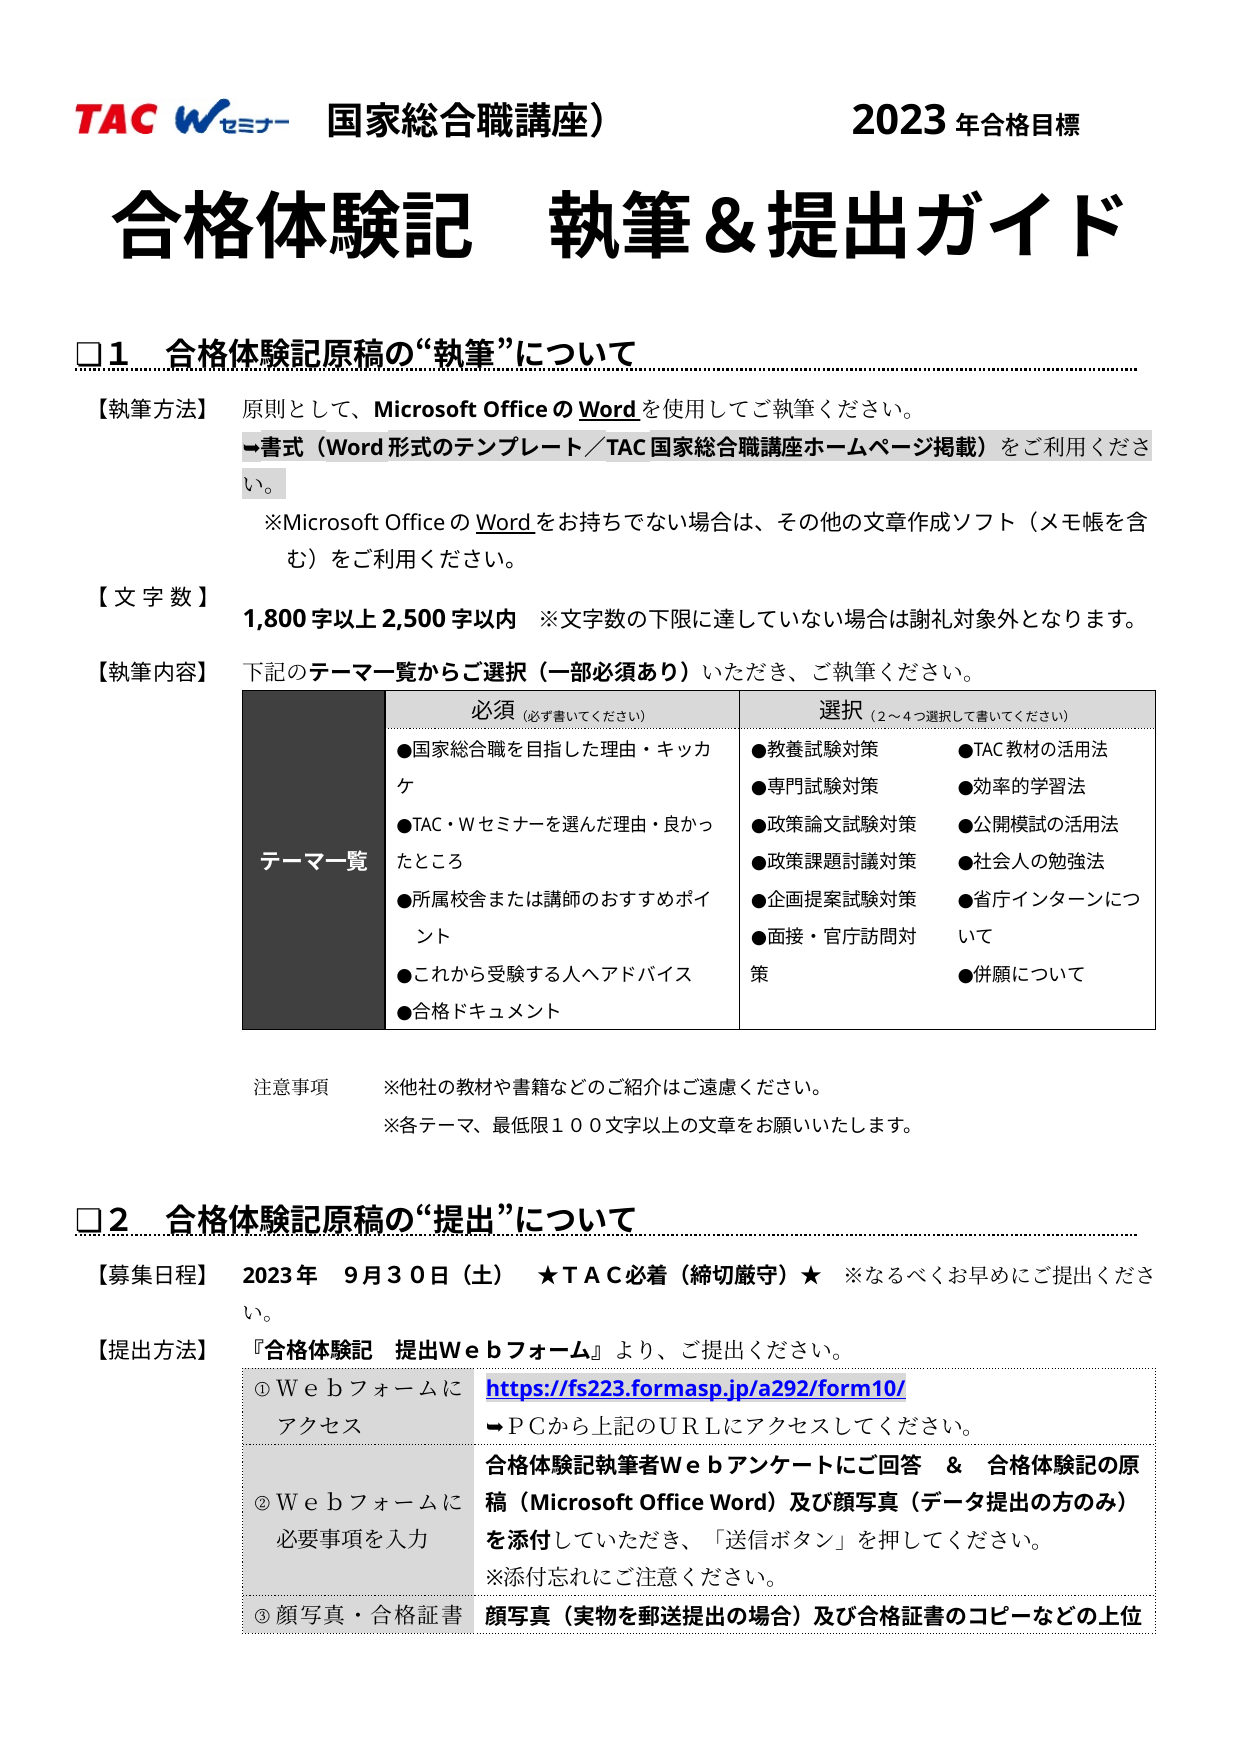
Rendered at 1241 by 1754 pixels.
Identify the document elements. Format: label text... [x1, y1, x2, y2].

table_header 【執筆方法】 [75, 390, 231, 577]
table_cell 下記のテーマ一覧からご選択（一部必須あり）いただき、ご執筆ください。 [231, 652, 1168, 1180]
table_cell 【提出方法】 [75, 1330, 231, 1664]
text ❏２ 合格体験記原稿の“提出”について [75, 1180, 1165, 1255]
text 合格体験記 執筆＆提出ガイド [75, 164, 1165, 277]
table_header 2023年 ９月３０日（土） ★ＴＡＣ必着（締切厳守）★ ※なるべくお早めにご提出ください。 [231, 1255, 1168, 1330]
picture [75, 98, 289, 134]
table_cell 【文字数】 [75, 577, 231, 652]
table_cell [231, 1330, 1168, 1664]
table_header 【募集日程】 [75, 1255, 231, 1330]
text 国家総合職講座） 2023年合格目標 [75, 89, 1165, 164]
text ❏１ 合格体験記原稿の“執筆”について [75, 314, 1165, 389]
table_header 原則として、Microsoft OfficeのWordを使用してご執筆ください。 ➥書式（Word形式のテンプレート／TAC国家総合職講座ホームページ掲載）をご利用ください。 ※Microsoft OfficeのWordをお持ちでない場合は、その他の文章作成ソフト（メモ帳を含む）をご利用ください。 [231, 390, 1168, 577]
table_cell 【執筆内容】 [75, 652, 231, 1180]
table_cell 1,800字以上2,500字以内 ※文字数の下限に達していない場合は謝礼対象外となります。 [231, 577, 1168, 652]
